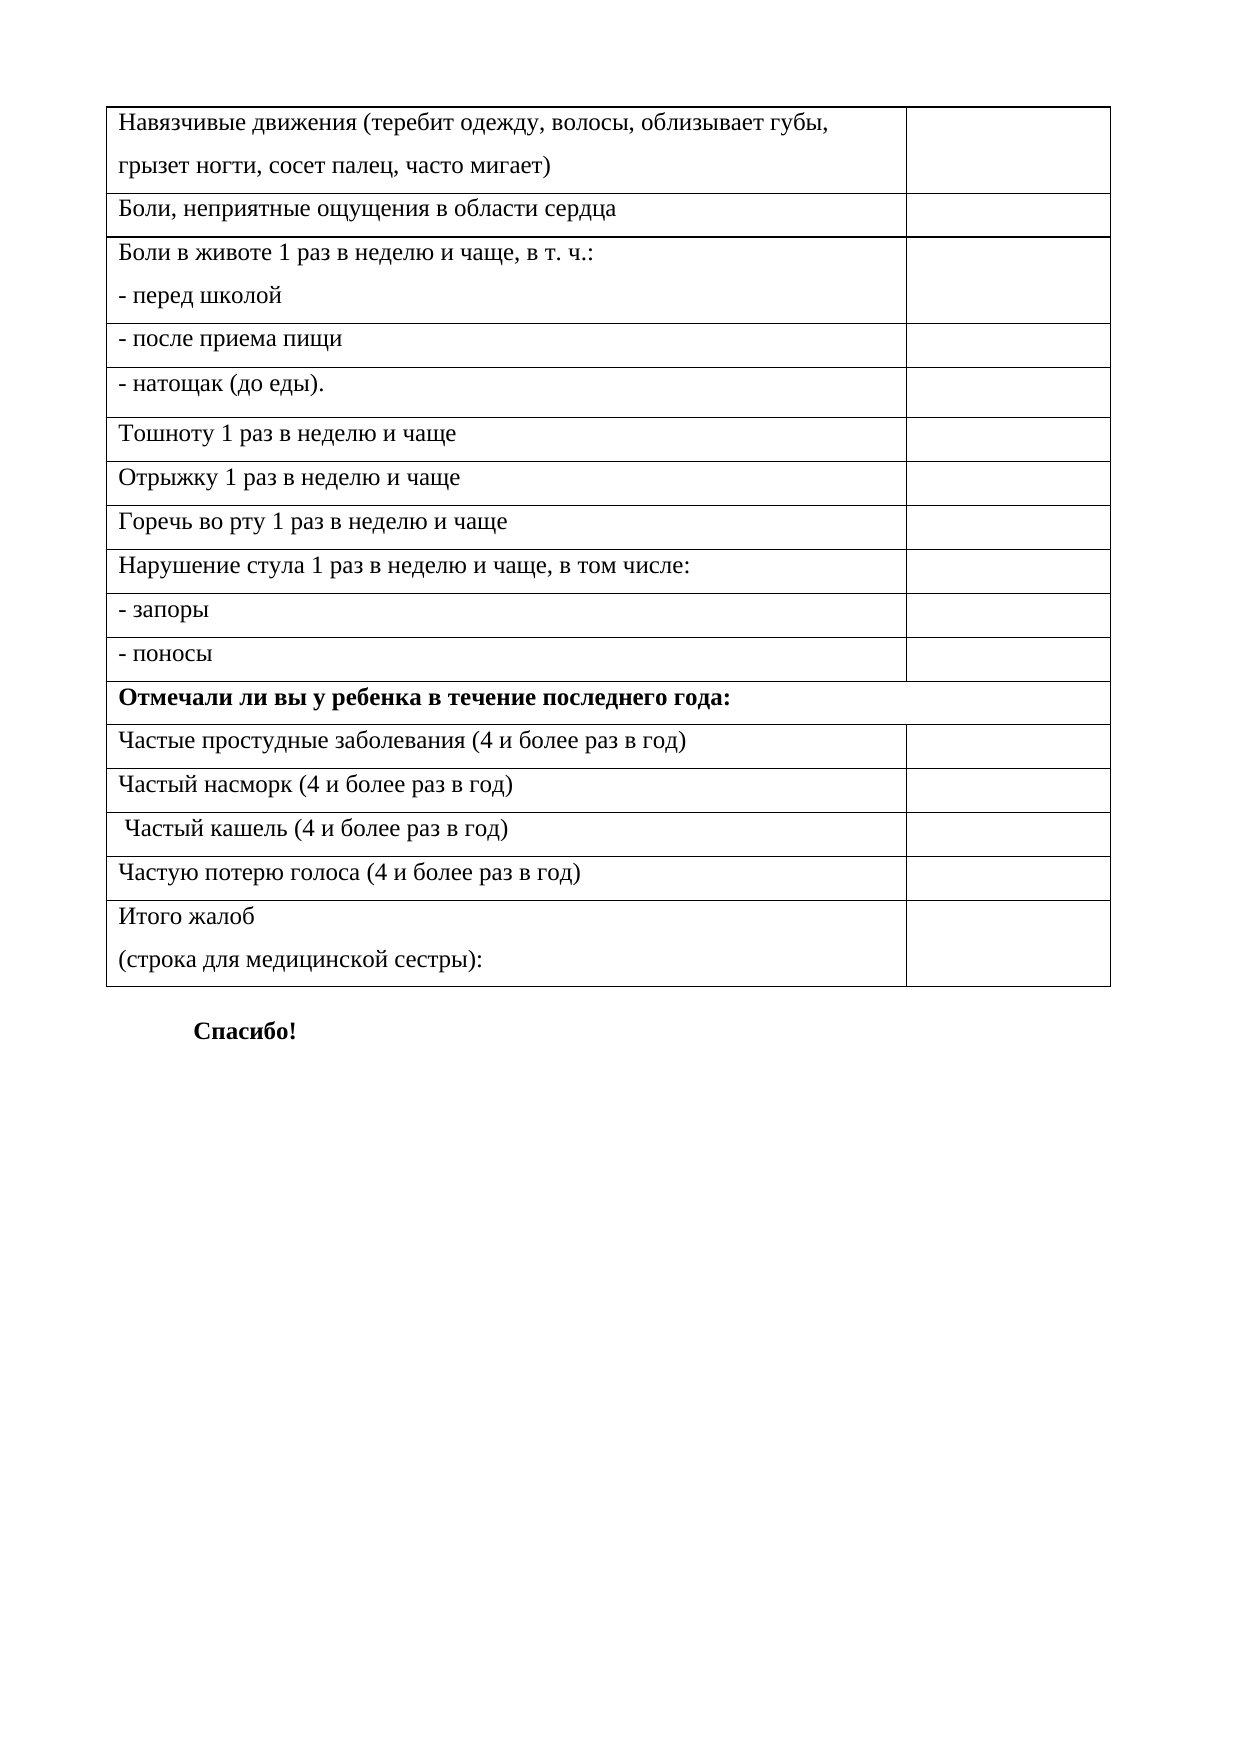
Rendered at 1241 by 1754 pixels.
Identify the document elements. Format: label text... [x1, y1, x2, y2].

table_cell - поносы [107, 638, 906, 681]
table_cell - после приема пищи [107, 324, 906, 367]
table_cell [907, 238, 1110, 322]
table_cell Нарушение стула 1 раз в неделю и чаще, в том числе: [107, 550, 906, 593]
table_cell Частую потерю голоса (4 и более раз в год) [107, 857, 906, 900]
table_cell Боли в животе 1 раз в неделю и чаще, в т. ч.: - перед школой [107, 238, 906, 322]
table_cell [907, 725, 1110, 768]
table_cell [907, 368, 1110, 417]
table_cell Частые простудные заболевания (4 и более раз в год) [107, 725, 906, 768]
table_cell [907, 901, 1110, 986]
text Спасибо! [193, 1016, 1122, 1045]
table_cell [907, 462, 1110, 505]
table_cell [907, 194, 1110, 236]
table_cell [907, 857, 1110, 900]
table_cell [907, 638, 1110, 681]
table_cell [907, 108, 1110, 192]
table_cell - натощак (до еды). [107, 368, 906, 417]
table_cell [907, 324, 1110, 367]
table_cell [907, 594, 1110, 637]
table_cell Частый насморк (4 и более раз в год) [107, 769, 906, 812]
table_cell Отмечали ли вы у ребенка в течение последнего года: [107, 682, 1110, 724]
table_cell Частый кашель (4 и более раз в год) [107, 813, 906, 856]
table_cell [907, 769, 1110, 812]
table_cell Тошноту 1 раз в неделю и чаще [107, 418, 906, 461]
table_cell Навязчивые движения (теребит одежду, волосы, облизывает губы, грызет ногти, сосет палец, часто мигает) [107, 108, 906, 192]
table_cell Отрыжку 1 раз в неделю и чаще [107, 462, 906, 505]
table_cell [907, 813, 1110, 856]
table_cell [907, 418, 1110, 461]
table_cell [907, 550, 1110, 593]
table_cell Горечь во рту 1 раз в неделю и чаще [107, 506, 906, 549]
table_cell - запоры [107, 594, 906, 637]
table_cell [907, 506, 1110, 549]
table_cell Итого жалоб (строка для медицинской сестры): [107, 901, 906, 986]
table_cell Боли, неприятные ощущения в области сердца [107, 194, 906, 236]
